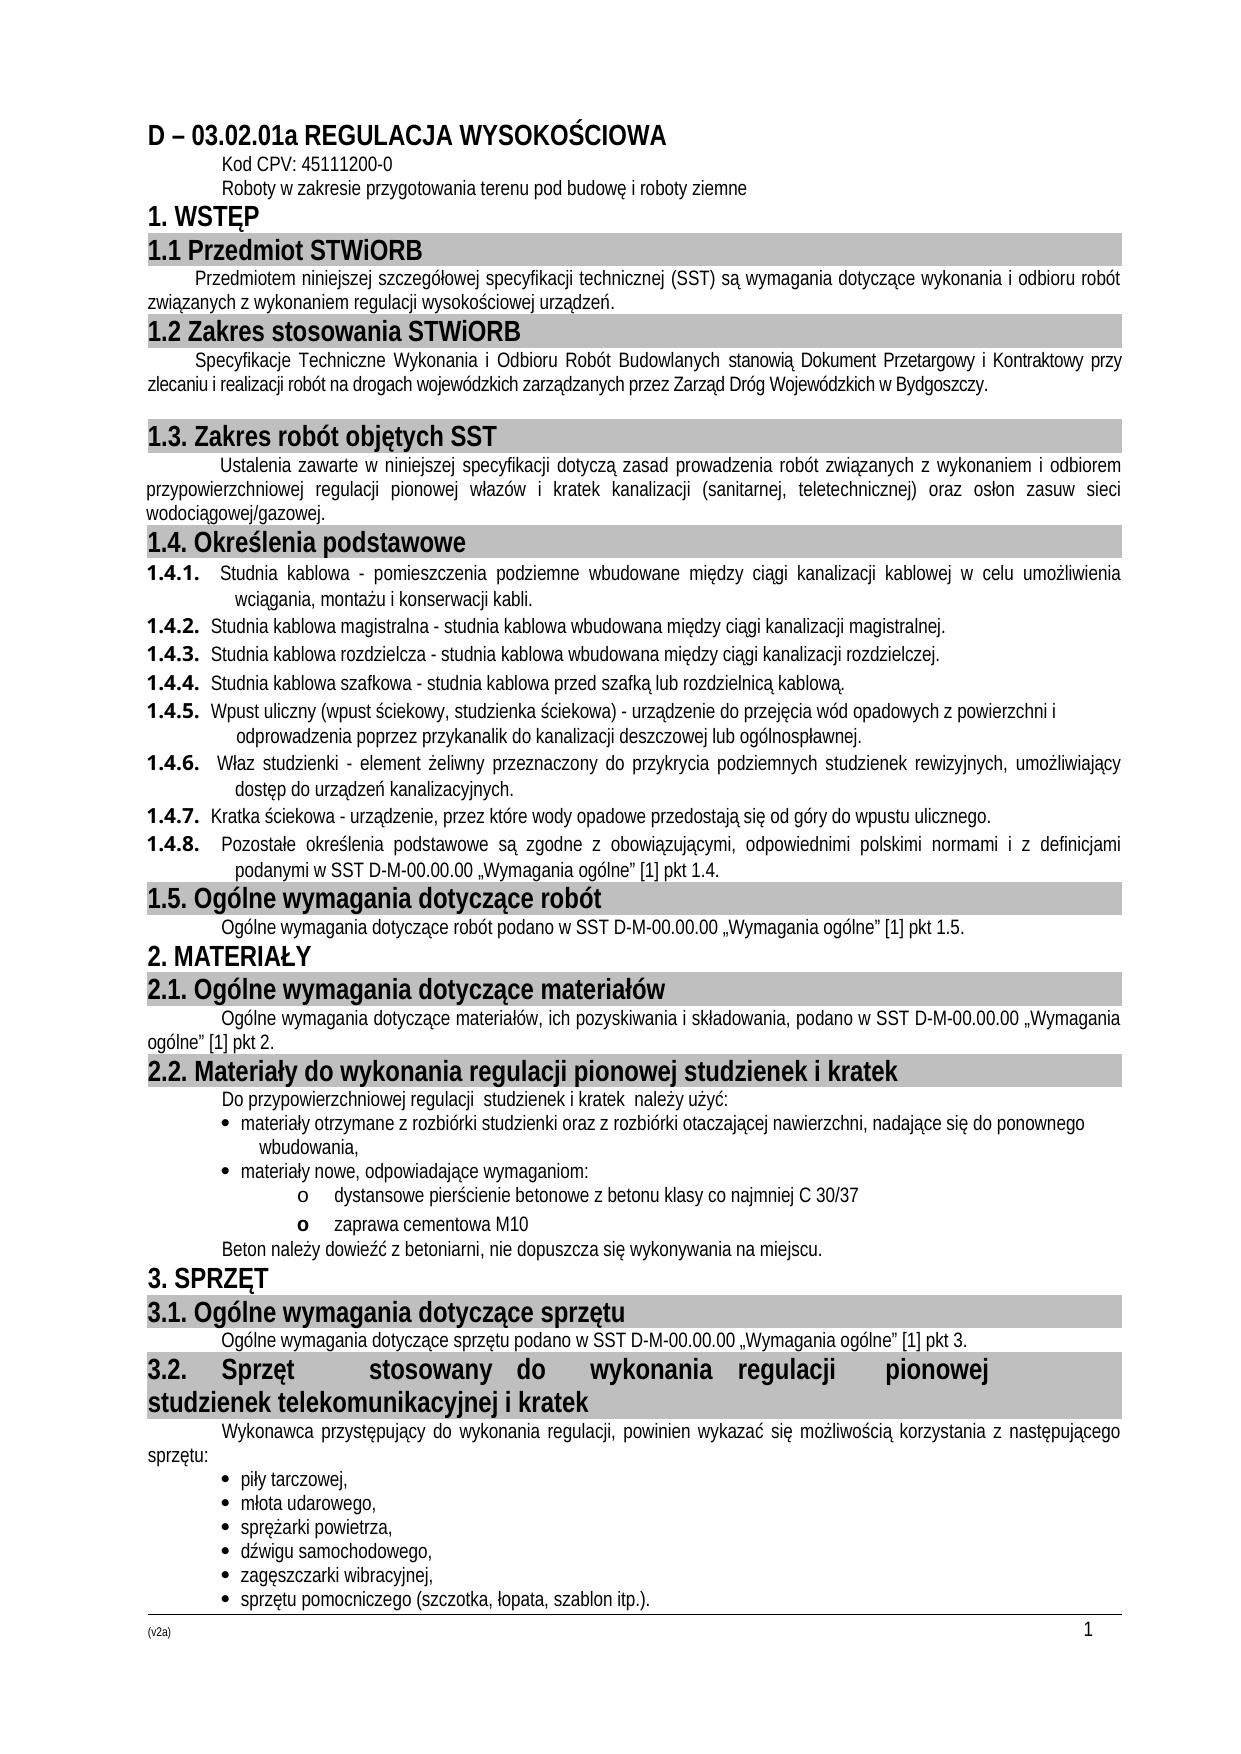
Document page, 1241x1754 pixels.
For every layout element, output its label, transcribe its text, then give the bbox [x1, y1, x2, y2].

text Ustalenia zawarte w niniejszej specyfikacji dotyczą zasad prowadzenia robót związanych z wykonaniem i odbiorem przypowierzchniowej regulacji pionowej włazów i kratek kanalizacji (sanitarnej, teletechnicznej) oraz osłon zasuw sieci wodociągowej/gazowej. [146, 453, 1122, 525]
subtitle sprzętu pomocniczego (szczotka, łopata, szablon itp.). [222, 1587, 1122, 1611]
subtitle Beton należy dowieźć z betoniarni, nie dopuszcza się wykonywania na miejscu. [222, 1237, 1122, 1261]
text Specyfikacje Techniczne Wykonania i Odbioru Robót Budowlanych stanowią Dokument Przetargowy i Kontraktowy przy zlecaniu i realizacji robót na drogach wojewódzkich zarządzanych przez Zarząd Dróg Wojewódzkich w Bydgoszczy. [148, 348, 1122, 396]
subtitle 2.1. Ogólne wymagania dotyczące materiałów [147, 972, 1122, 1006]
text 1.4.6. Właz studzienki - element żeliwny przeznaczony do przykrycia podziemnych studzienek rewizyjnych, umożliwiający dostęp do urządzeń kanalizacyjnych. [146, 748, 1122, 801]
subtitle materiały nowe, odpowiadające wymaganiom: [222, 1159, 1122, 1183]
text Do przypowierzchniowej regulacji studzienek i kratek należy użyć: [148, 1087, 1122, 1111]
text Przedmiotem niniejszej szczegółowej specyfikacji technicznej (SST) są wymagania dotyczące wykonania i odbioru robót związanych z wykonaniem regulacji wysokościowej urządzeń. [148, 266, 1122, 314]
subtitle 1.4. Określenia podstawowe [147, 525, 1122, 558]
text 1.4.1. Studnia kablowa - pomieszczenia podziemne wbudowane między ciągi kanalizacji kablowej w celu umożliwienia wciągania, montażu i konserwacji kabli. [146, 558, 1122, 611]
text Kod CPV: 45111200-0 [148, 152, 1122, 176]
subtitle 2.2. Materiały do wykonania regulacji pionowej studzienek i kratek [148, 1054, 1122, 1087]
subtitle materiały otrzymane z rozbiórki studzienki oraz z rozbiórki otaczającej nawierzchni, nadające się do ponownego wbudowania, [222, 1111, 1122, 1159]
text 1.4.4. Studnia kablowa szafkowa - studnia kablowa przed szafką lub rozdzielnicą kablową. [146, 668, 1122, 696]
subtitle dystansowe pierścienie betonowe z betonu klasy co najmniej C 30/37 [297, 1183, 1122, 1209]
subtitle dźwigu samochodowego, [222, 1539, 1122, 1563]
text D – 03.02.01a REGULACJA WYSOKOŚCIOWA [148, 118, 1122, 152]
text Ogólne wymagania dotyczące sprzętu podano w SST D-M-00.00.00 „Wymagania ogólne” [1] pkt 3. [147, 1328, 1122, 1352]
text Ogólne wymagania dotyczące materiałów, ich pozyskiwania i składowania, podano w SST D-M-00.00.00 „Wymagania ogólne” [1] pkt 2. [147, 1006, 1122, 1054]
text 1.4.3. Studnia kablowa rozdzielcza - studnia kablowa wbudowana między ciągi kanalizacji rozdzielczej. [146, 639, 1122, 668]
subtitle 1.5. Ogólne wymagania dotyczące robót [147, 882, 1122, 915]
subtitle zagęszczarki wibracyjnej, [222, 1563, 1122, 1587]
subtitle 1. wstęp [148, 199, 1122, 233]
subtitle sprężarki powietrza, [222, 1515, 1122, 1539]
subtitle 2. MATERIAŁY [147, 939, 1122, 972]
subtitle 1.1 Przedmiot STWiORB [148, 233, 1122, 266]
subtitle 3. SPRZĘT [148, 1261, 1122, 1295]
subtitle 3.2. Sprzęt stosowany do wykonania regulacji pionowej studzienek telekomunikacyjnej i kratek [147, 1352, 1122, 1419]
subtitle piły tarczowej, [222, 1467, 1122, 1491]
text 1.4.2. Studnia kablowa magistralna - studnia kablowa wbudowana między ciągi kanalizacji magistralnej. [146, 611, 1122, 639]
text 1.4.7. Kratka ściekowa - urządzenie, przez które wody opadowe przedostają się od góry do wpustu ulicznego. [146, 801, 1122, 829]
text 1.4.8. Pozostałe określenia podstawowe są zgodne z obowiązującymi, odpowiednimi polskimi normami i z definicjami podanymi w SST D-M-00.00.00 „Wymagania ogólne” [1] pkt 1.4. [146, 829, 1122, 882]
text 1.4.5. Wpust uliczny (wpust ściekowy, studzienka ściekowa) - urządzenie do przejęcia wód opadowych z powierzchni i odprowadzenia poprzez przykanalik do kanalizacji deszczowej lub ogólnospławnej. [146, 696, 1123, 748]
subtitle 3.1. Ogólne wymagania dotyczące sprzętu [147, 1295, 1122, 1328]
subtitle młota udarowego, [222, 1491, 1122, 1515]
subtitle 1.2 Zakres stosowania STWiORB [148, 314, 1122, 348]
subtitle zaprawa cementowa M10 [297, 1209, 1122, 1237]
text Roboty w zakresie przygotowania terenu pod budowę i roboty ziemne [148, 176, 1122, 199]
text Wykonawca przystępujący do wykonania regulacji, powinien wykazać się możliwością korzystania z następującego sprzętu: [148, 1419, 1122, 1467]
subtitle 1.3. Zakres robót objętych SST [148, 419, 1122, 453]
text Ogólne wymagania dotyczące robót podano w SST D-M-00.00.00 „Wymagania ogólne” [1] pkt 1.5. [147, 915, 1122, 939]
